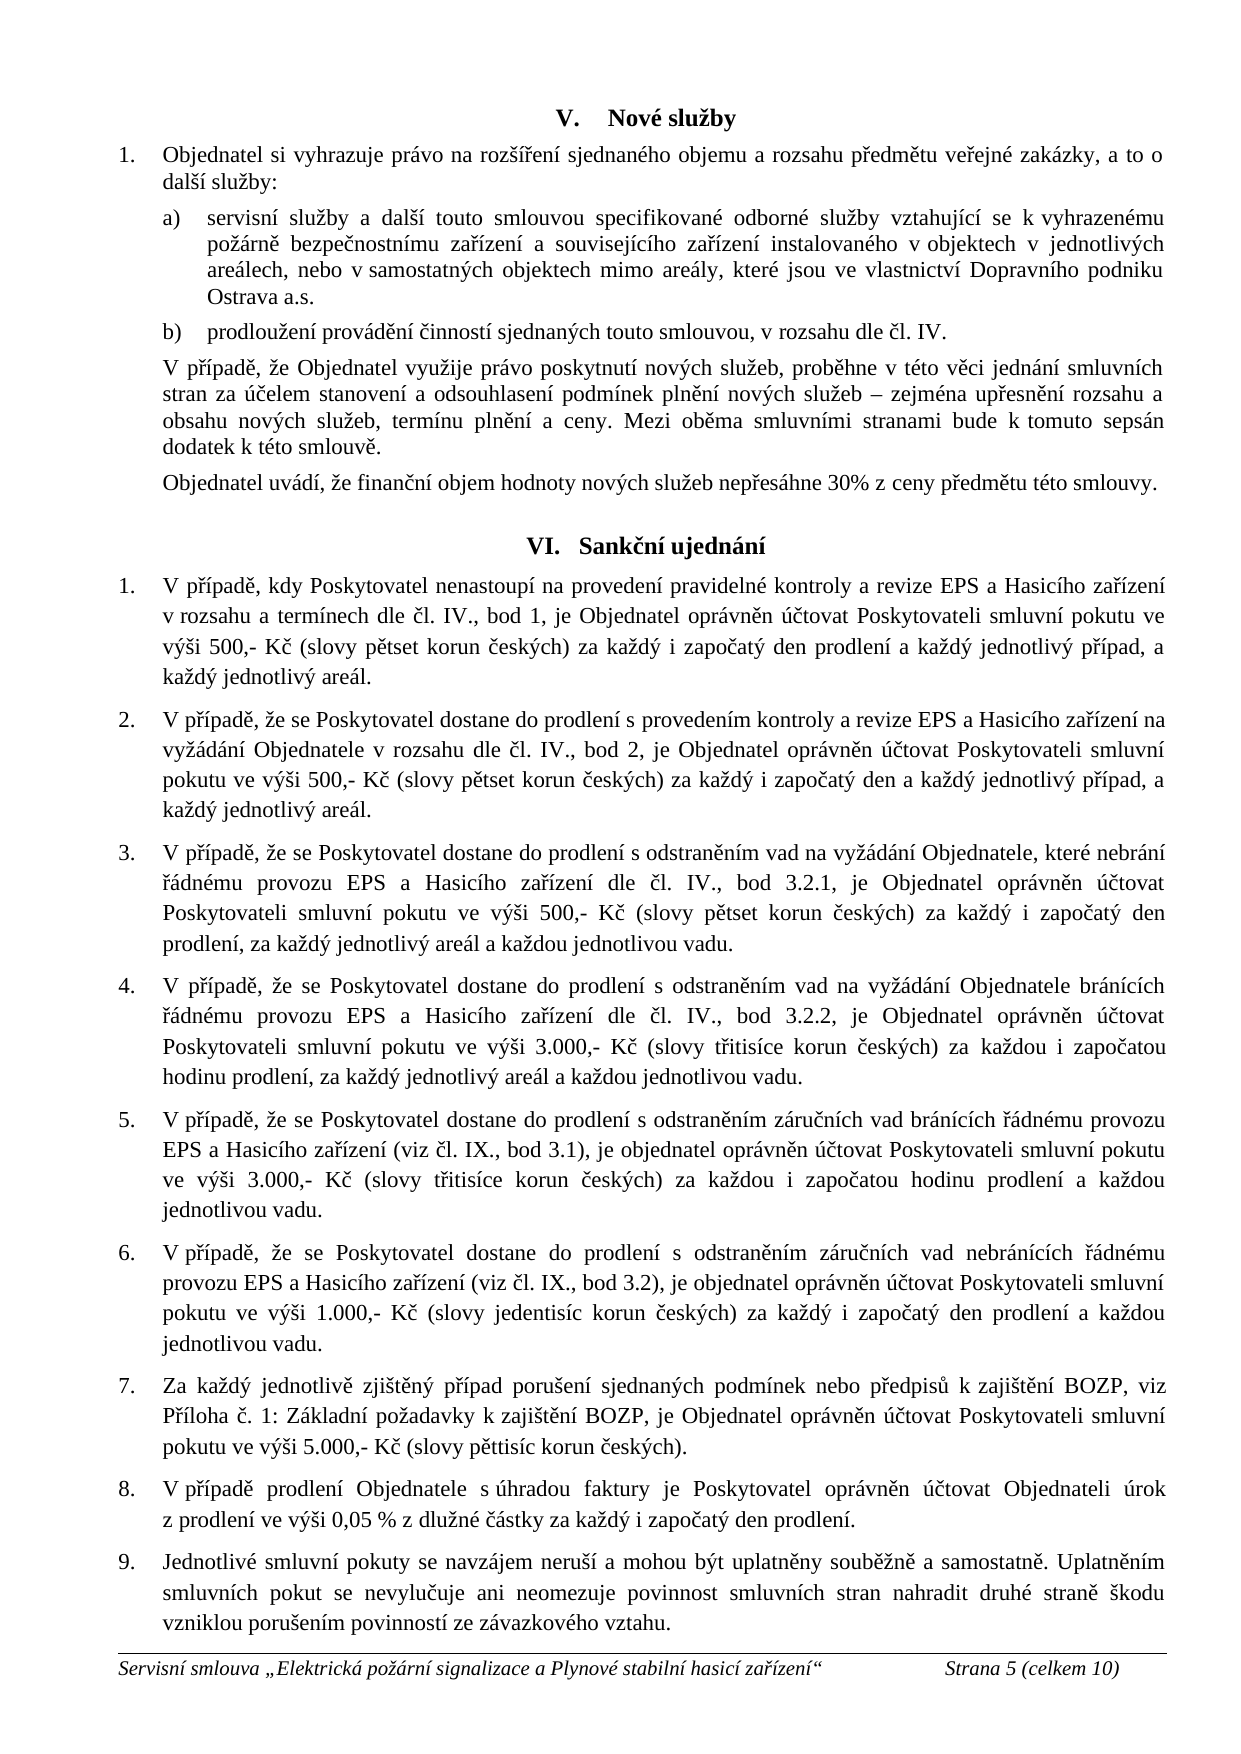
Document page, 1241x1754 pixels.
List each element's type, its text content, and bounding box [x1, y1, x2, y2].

list V případě, že se Poskytovatel dostane do prodlení s odstraněním vad na vyžádání Objednatele, které nebrání řádnému provozu EPS a Hasicího zařízení dle čl. IV., bod 3.2.1, je Objednatel oprávněn účtovat Poskytovateli smluvní pokutu ve výši 500,- Kč (slovy pětset korun českých) za každý i započatý den prodlení, za každý jednotlivý areál a každou jednotlivou vadu. [118, 839, 1167, 956]
list V případě prodlení Objednatele s úhradou faktury je Poskytovatel oprávněn účtovat Objednateli úrok z prodlení ve výši 0,05 % z dlužné částky za každý i započatý den prodlení. [118, 1475, 1167, 1532]
list Jednotlivé smluvní pokuty se navzájem neruší a mohou být uplatněny souběžně a samostatně. Uplatněním smluvních pokut se nevylučuje ani neomezuje povinnost smluvních stran nahradit druhé straně škodu vzniklou porušením povinností ze závazkového vztahu. [118, 1548, 1167, 1635]
list Nové služby [125, 103, 1167, 132]
list prodloužení provádění činností sjednaných touto smlouvou, v rozsahu dle čl. IV. [162, 318, 1164, 345]
list Objednatel si vyhrazuje právo na rozšíření sjednaného objemu a rozsahu předmětu veřejné zakázky, a to o další služby: [118, 142, 1164, 194]
list servisní služby a další touto smlouvou specifikované odborné služby vztahující se k vyhrazenému požárně bezpečnostnímu zařízení a souvisejícího zařízení instalovaného v objektech v jednotlivých areálech, nebo v samostatných objektech mimo areály, které jsou ve vlastnictví Dopravního podniku Ostrava a.s. [162, 204, 1164, 309]
list V případě, že se Poskytovatel dostane do prodlení s odstraněním vad na vyžádání Objednatele bránících řádnému provozu EPS a Hasicího zařízení dle čl. IV., bod 3.2.2, je Objednatel oprávněn účtovat Poskytovateli smluvní pokutu ve výši 3.000,- Kč (slovy třitisíce korun českých) za každou i započatou hodinu prodlení, za každý jednotlivý areál a každou jednotlivou vadu. [118, 972, 1167, 1089]
list Sankční ujednání [125, 531, 1167, 560]
list V případě, že se Poskytovatel dostane do prodlení s odstraněním záručních vad nebránících řádnému provozu EPS a Hasicího zařízení (viz čl. IX., bod 3.2), je objednatel oprávněn účtovat Poskytovateli smluvní pokutu ve výši 1.000,- Kč (slovy jedentisíc korun českých) za každý i započatý den prodlení a každou jednotlivou vadu. [118, 1239, 1167, 1356]
text V případě, že Objednatel využije právo poskytnutí nových služeb, proběhne v této věci jednání smluvních stran za účelem stanovení a odsouhlasení podmínek plnění nových služeb – zejména upřesnění rozsahu a obsahu nových služeb, termínu plnění a ceny. Mezi oběma smluvními stranami bude k tomuto sepsán dodatek k této smlouvě. [162, 354, 1164, 459]
text Objednatel uvádí, že finanční objem hodnoty nových služeb nepřesáhne 30% z ceny předmětu této smlouvy. [162, 469, 1164, 495]
list V případě, kdy Poskytovatel nenastoupí na provedení pravidelné kontroly a revize EPS a Hasicího zařízení v rozsahu a termínech dle čl. IV., bod 1, je Objednatel oprávněn účtovat Poskytovateli smluvní pokutu ve výši 500,- Kč (slovy pětset korun českých) za každý i započatý den prodlení a každý jednotlivý případ, a každý jednotlivý areál. [118, 572, 1167, 689]
list V případě, že se Poskytovatel dostane do prodlení s odstraněním záručních vad bránících řádnému provozu EPS a Hasicího zařízení (viz čl. IX., bod 3.1), je objednatel oprávněn účtovat Poskytovateli smluvní pokutu ve výši 3.000,- Kč (slovy třitisíce korun českých) za každou i započatou hodinu prodlení a každou jednotlivou vadu. [118, 1106, 1167, 1223]
list Za každý jednotlivě zjištěný případ porušení sjednaných podmínek nebo předpisů k zajištění BOZP, viz Příloha č. 1: Základní požadavky k zajištění BOZP, je Objednatel oprávněn účtovat Poskytovateli smluvní pokutu ve výši 5.000,- Kč (slovy pěttisíc korun českých). [118, 1372, 1167, 1459]
list V případě, že se Poskytovatel dostane do prodlení s provedením kontroly a revize EPS a Hasicího zařízení na vyžádání Objednatele v rozsahu dle čl. IV., bod 2, je Objednatel oprávněn účtovat Poskytovateli smluvní pokutu ve výši 500,- Kč (slovy pětset korun českých) za každý i započatý den a každý jednotlivý případ, a každý jednotlivý areál. [118, 706, 1167, 823]
